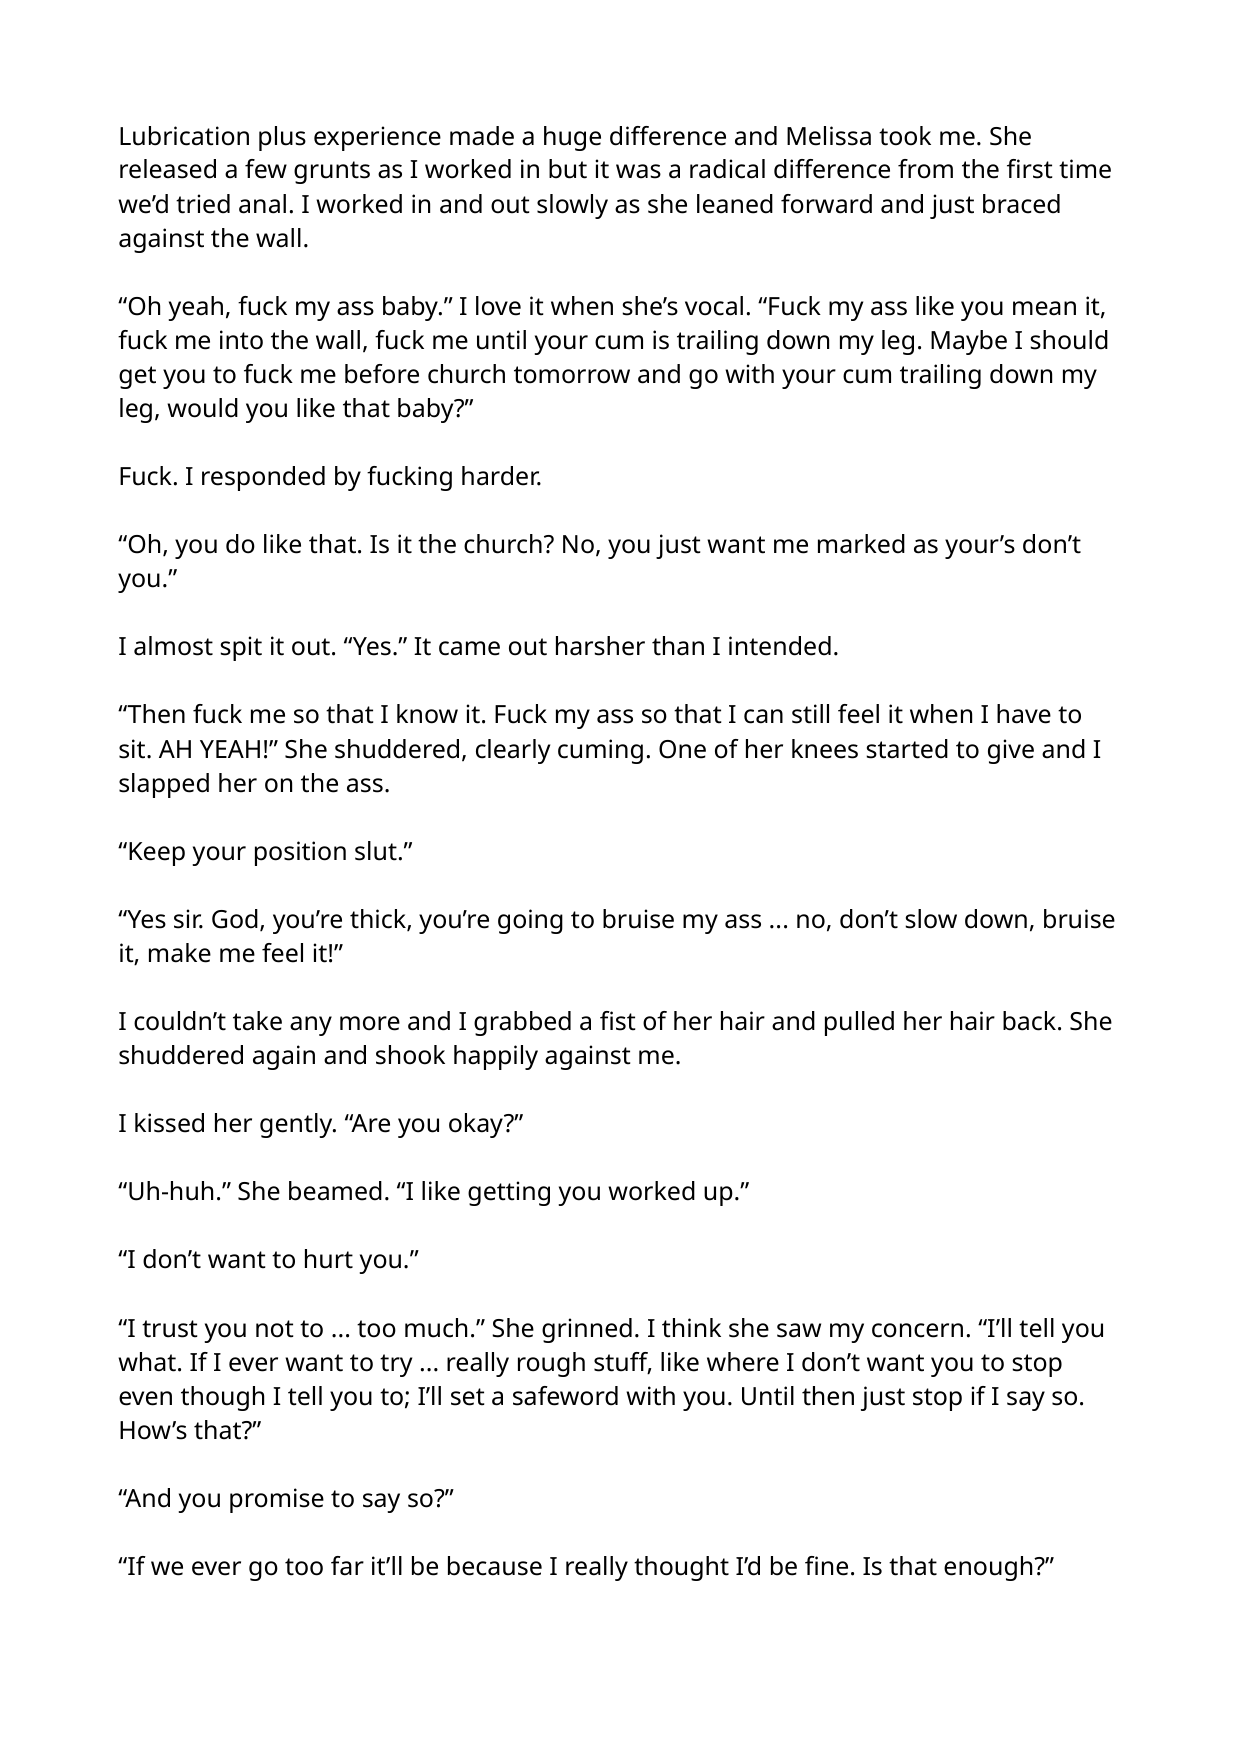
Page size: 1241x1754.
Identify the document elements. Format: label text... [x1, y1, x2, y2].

text Lubrication plus experience made a huge difference and Melissa took me. She released a few grunts as I worked in but it was a radical difference from the first time we’d tried anal. I worked in and out slowly as she leaned forward and just braced against the wall. [118, 118, 1122, 254]
text “Oh yeah, fuck my ass baby.” I love it when she’s vocal. “Fuck my ass like you mean it, fuck me into the wall, fuck me until your cum is trailing down my leg. Maybe I should get you to fuck me before church tomorrow and go with your cum trailing down my leg, would you like that baby?” [118, 288, 1122, 425]
text Fuck. I responded by fucking harder. [118, 459, 1122, 493]
text “Uh-huh.” She beamed. “I like getting you worked up.” [118, 1174, 1122, 1208]
text “Yes sir. God, you’re thick, you’re going to bruise my ass ... no, don’t slow down, bruise it, make me feel it!” [118, 902, 1122, 970]
text I kissed her gently. “Are you okay?” [118, 1106, 1122, 1140]
text “Oh, you do like that. Is it the church? No, you just want me marked as your’s don’t you.” [118, 527, 1122, 595]
text I almost spit it out. “Yes.” It came out harsher than I intended. [118, 629, 1122, 663]
text I couldn’t take any more and I grabbed a fist of her hair and pulled her hair back. She shuddered again and shook happily against me. [118, 1004, 1122, 1072]
text “And you promise to say so?” [118, 1481, 1122, 1515]
text “Then fuck me so that I know it. Fuck my ass so that I can still feel it when I have to sit. AH YEAH!” She shuddered, clearly cuming. One of her knees started to give and I slapped her on the ass. [118, 697, 1122, 799]
text “Keep your position slut.” [118, 833, 1122, 867]
text “If we ever go too far it’ll be because I really thought I’d be fine. Is that enough?” [118, 1549, 1122, 1583]
text “I don’t want to hurt you.” [118, 1242, 1122, 1276]
text “I trust you not to ... too much.” She grinned. I think she saw my concern. “I’ll tell you what. If I ever want to try ... really rough stuff, like where I don’t want you to stop even though I tell you to; I’ll set a safeword with you. Until then just stop if I say so. How’s that?” [118, 1310, 1122, 1447]
